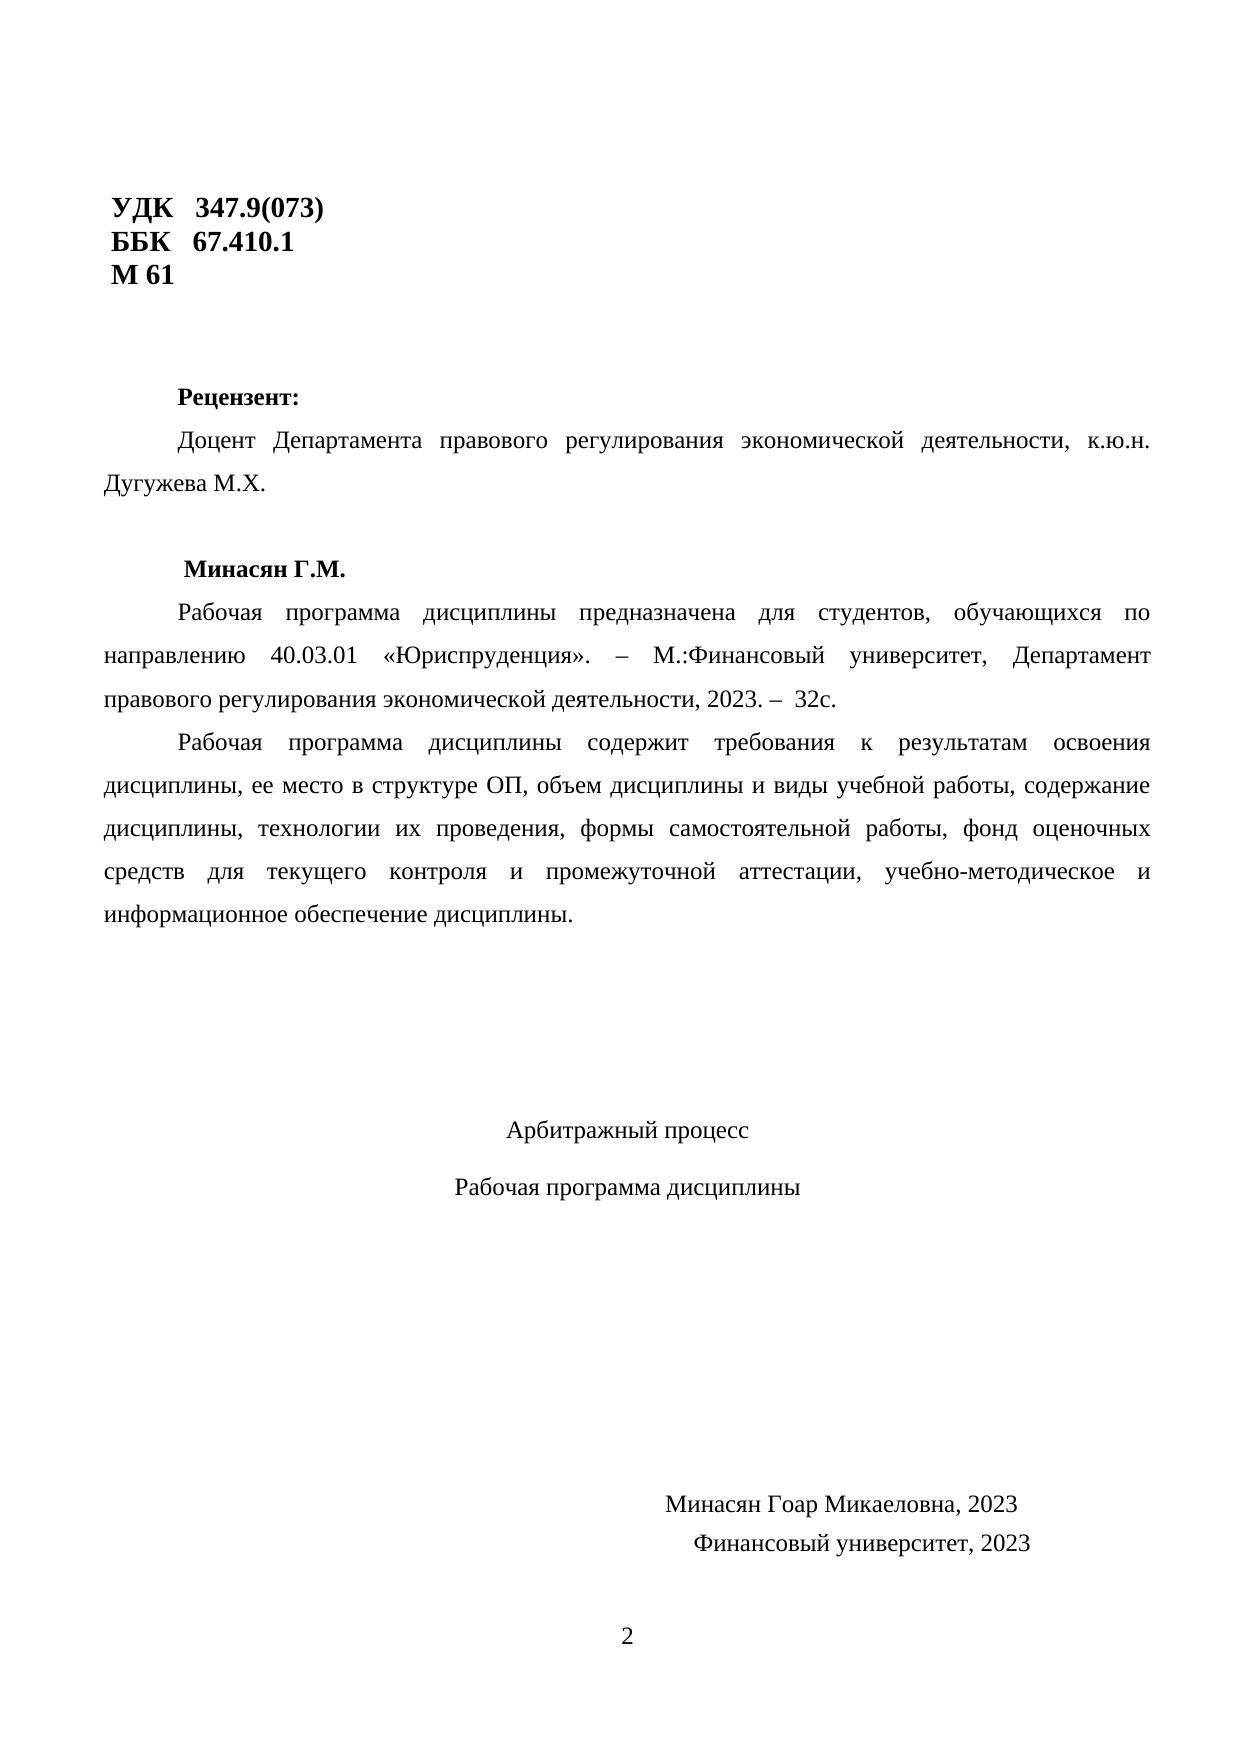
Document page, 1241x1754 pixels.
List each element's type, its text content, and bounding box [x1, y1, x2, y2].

text УДК 347.9(073) [103, 190, 1152, 224]
text Минасян Г.М. [103, 554, 1152, 583]
text Минасян Гоар Микаеловна, 2023 [103, 1489, 1152, 1517]
text Рабочая программа дисциплины предназначена для студентов, обучающихся по направлению 40.03.01 «Юриспруденция». – М.:Финансовый университет, Департамент правового регулирования экономической деятельности, 2023. – 32с. [103, 597, 1152, 712]
text Рабочая программа дисциплины [103, 1172, 1152, 1201]
text ББК 67.410.1 [103, 224, 1152, 257]
text Арбитражный процесс [103, 1115, 1152, 1144]
text Доцент Департамента правового регулирования экономической деятельности, к.ю.н. Дугужева М.Х. [103, 425, 1152, 497]
text Рабочая программа дисциплины содержит требования к результатам освоения дисциплины, ее место в структуре ОП, объем дисциплины и виды учебной работы, содержание дисциплины, технологии их проведения, формы самостоятельной работы, фонд оценочных средств для текущего контроля и промежуточной аттестации, учебно-методическое и информационное обеспечение дисциплины. [103, 727, 1152, 928]
text Финансовый университет, 2023 [398, 1528, 1152, 1557]
text М 61 [103, 257, 1152, 291]
text Рецензент: [103, 382, 1152, 411]
